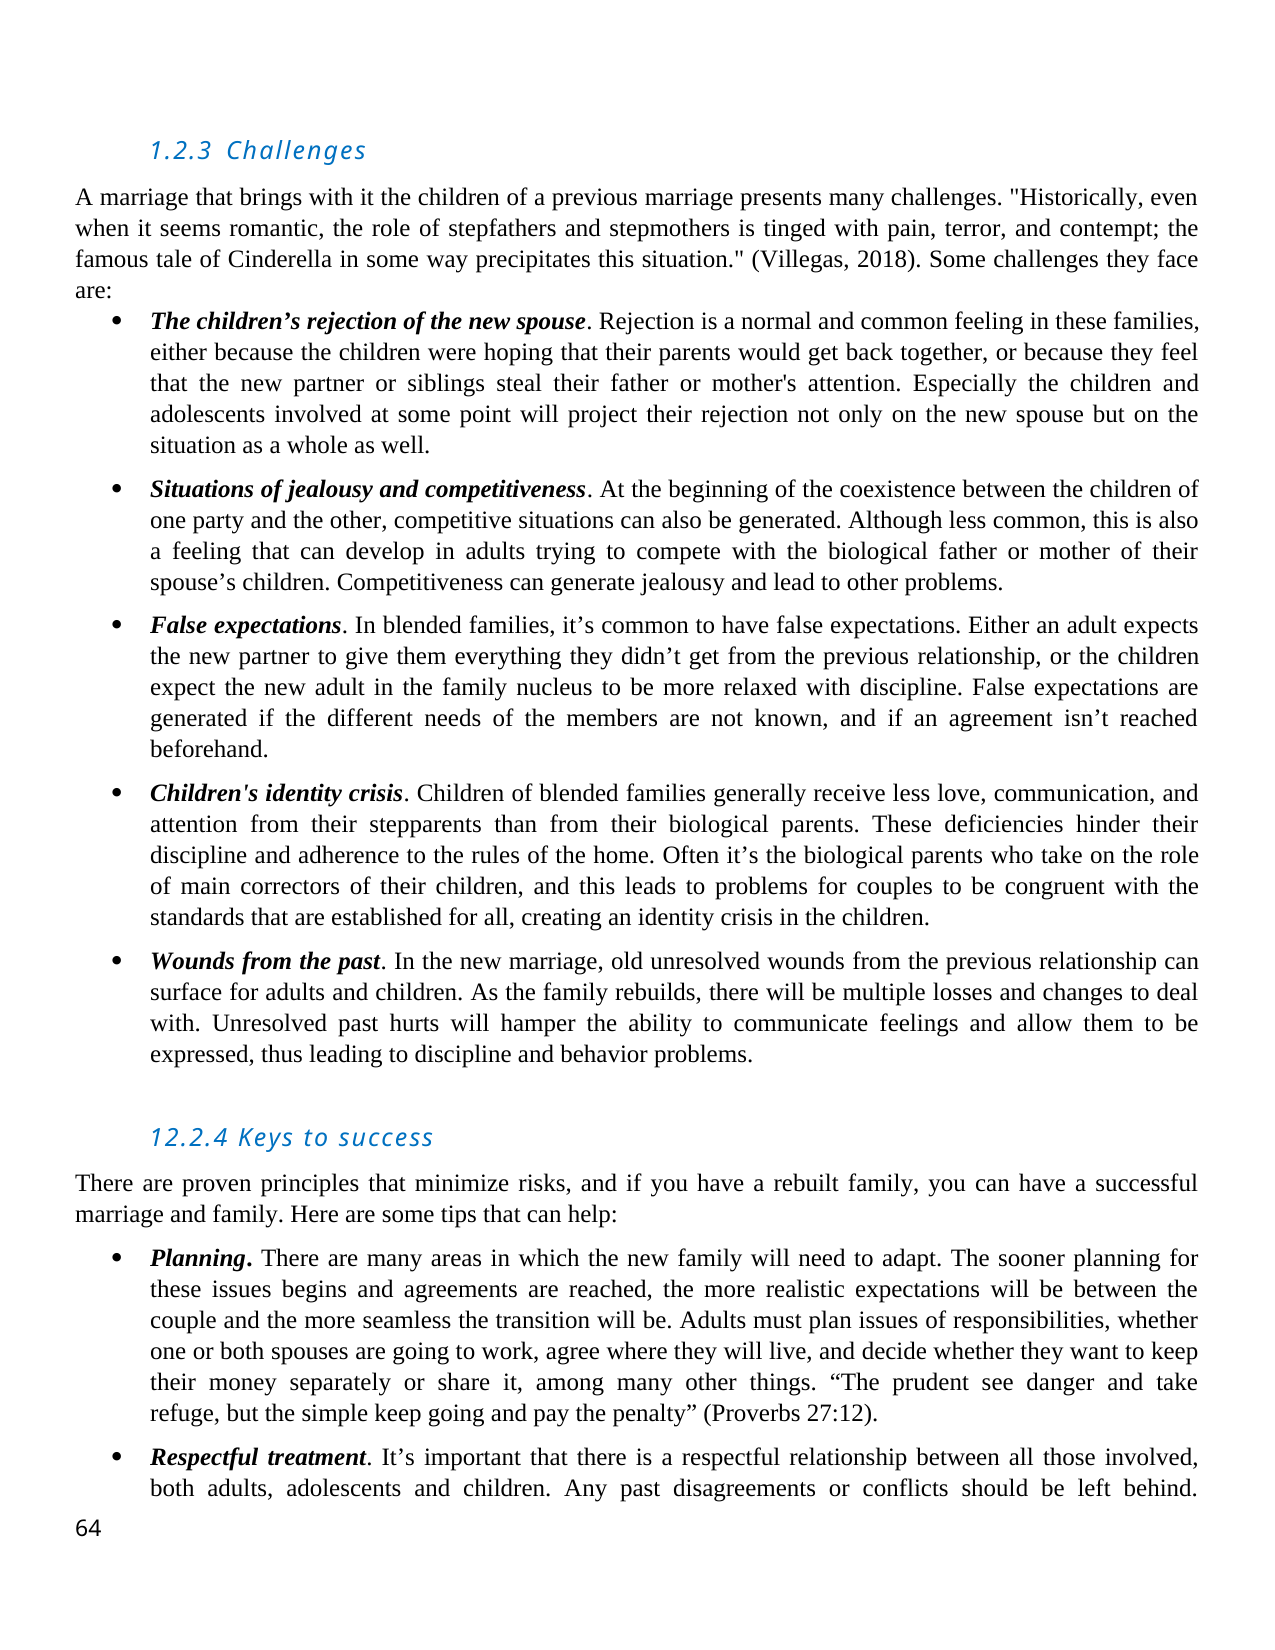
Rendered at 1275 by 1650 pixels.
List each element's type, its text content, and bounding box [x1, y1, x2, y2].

list The children’s rejection of the new spouse. Rejection is a normal and common feeling in these families, either because the children were hoping that their parents would get back together, or because they feel that the new partner or siblings steal their father or mother's attention. Especially the children and adolescents involved at some point will project their rejection not only on the new spouse but on the situation as a whole as well. [112, 306, 1200, 459]
list False expectations. In blended families, it’s common to have false expectations. Either an adult expects the new partner to give them everything they didn’t get from the previous relationship, or the children expect the new adult in the family nucleus to be more relaxed with discipline. False expectations are generated if the different needs of the members are not known, and if an agreement isn’t reached beforehand. [112, 610, 1200, 763]
subtitle 12.2.4 Keys to success [149, 1119, 1200, 1153]
list Situations of jealousy and competitiveness. At the beginning of the coexistence between the children of one party and the other, competitive situations can also be generated. Although less common, this is also a feeling that can develop in adults trying to compete with the biological father or mother of their spouse’s children. Competitiveness can generate jealousy and lead to other problems. [112, 474, 1200, 596]
list Planning. There are many areas in which the new family will need to adapt. The sooner planning for these issues begins and agreements are reached, the more realistic expectations will be between the couple and the more seamless the transition will be. Adults must plan issues of responsibilities, whether one or both spouses are going to work, agree where they will live, and decide whether they want to keep their money separately or share it, among many other things. “The prudent see danger and take refuge, but the simple keep going and pay the penalty” (Proverbs 27:12). [112, 1243, 1200, 1427]
list A marriage that brings with it the children of a previous marriage presents many challenges. "Historically, even when it seems romantic, the role of stepfathers and stepmothers is tinged with pain, terror, and contempt; the famous tale of Cinderella in some way precipitates this situation." (Villegas, 2018). Some challenges they face are: [75, 182, 1200, 304]
list Children's identity crisis. Children of blended families generally receive less love, communication, and attention from their stepparents than from their biological parents. These deficiencies hinder their discipline and adherence to the rules of the home. Often it’s the biological parents who take on the role of main correctors of their children, and this leads to problems for couples to be congruent with the standards that are established for all, creating an identity crisis in the children. [112, 778, 1200, 931]
text There are proven principles that minimize risks, and if you have a rebuilt family, you can have a successful marriage and family. Here are some tips that can help: [75, 1168, 1200, 1228]
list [112, 1442, 1200, 1502]
subtitle Challenges [149, 132, 1200, 167]
list Wounds from the past. In the new marriage, old unresolved wounds from the previous relationship can surface for adults and children. As the family rebuilds, there will be multiple losses and changes to deal with. Unresolved past hurts will hamper the ability to communicate feelings and allow them to be expressed, thus leading to discipline and behavior problems. [112, 946, 1200, 1068]
